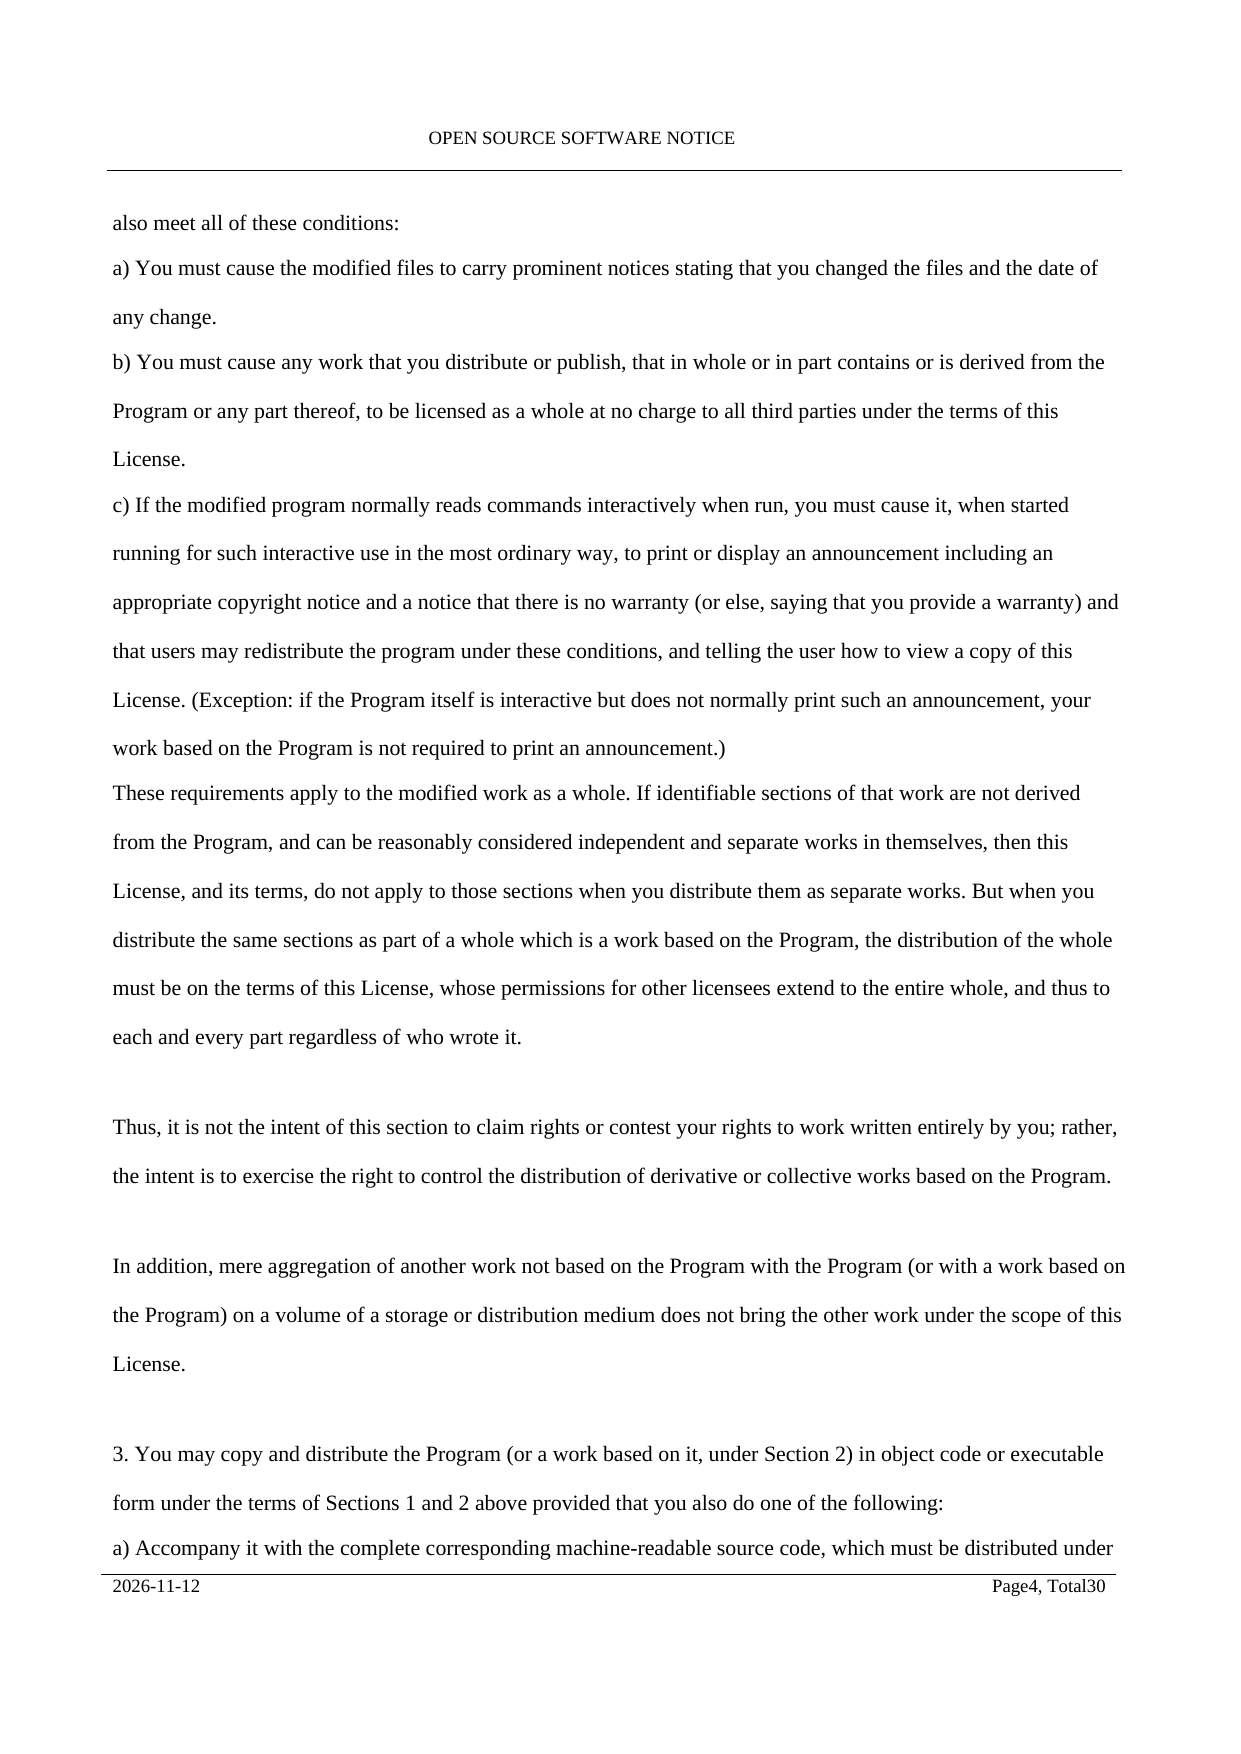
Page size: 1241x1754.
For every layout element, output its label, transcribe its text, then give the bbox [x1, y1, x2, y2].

text 3. You may copy and distribute the Program (or a work based on it, under Section 2) in object code or executable form under the terms of Sections 1 and 2 above provided that you also do one of the following: [112, 1437, 1128, 1519]
text a) You must cause the modified files to carry prominent notices stating that you changed the files and the date of any change. [112, 251, 1128, 333]
text c) If the modified program normally reads commands interactively when run, you must cause it, when started running for such interactive use in the most ordinary way, to print or display an announcement including an appropriate copyright notice and a notice that there is no warranty (or else, saying that you provide a warranty) and that users may redistribute the program under these conditions, and telling the user how to view a copy of this License. (Exception: if the Program itself is interactive but does not normally print such an announcement, your work based on the Program is not required to print an announcement.) [112, 488, 1128, 764]
text These requirements apply to the modified work as a whole. If identifiable sections of that work are not derived from the Program, and can be reasonably considered independent and separate works in themselves, then this License, and its terms, do not apply to those sections when you distribute them as separate works. But when you distribute the same sections as part of a whole which is a work based on the Program, the distribution of the whole must be on the terms of this License, whose permissions for other licensees extend to the entire whole, and thus to each and every part regardless of who wrote it. [112, 777, 1128, 1053]
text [112, 206, 1128, 239]
text b) You must cause any work that you distribute or publish, that in whole or in part contains or is derived from the Program or any part thereof, to be licensed as a whole at no charge to all third parties under the terms of this License. [112, 345, 1128, 475]
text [112, 1531, 1128, 1564]
text Thus, it is not the intent of this section to claim rights or contest your rights to work written entirely by you; rather, the intent is to exercise the right to control the distribution of derivative or collective works based on the Program. [112, 1111, 1128, 1192]
text In addition, mere aggregation of another work not based on the Program with the Program (or with a work based on the Program) on a volume of a storage or distribution medium does not bring the other work under the scope of this License. [112, 1250, 1128, 1380]
